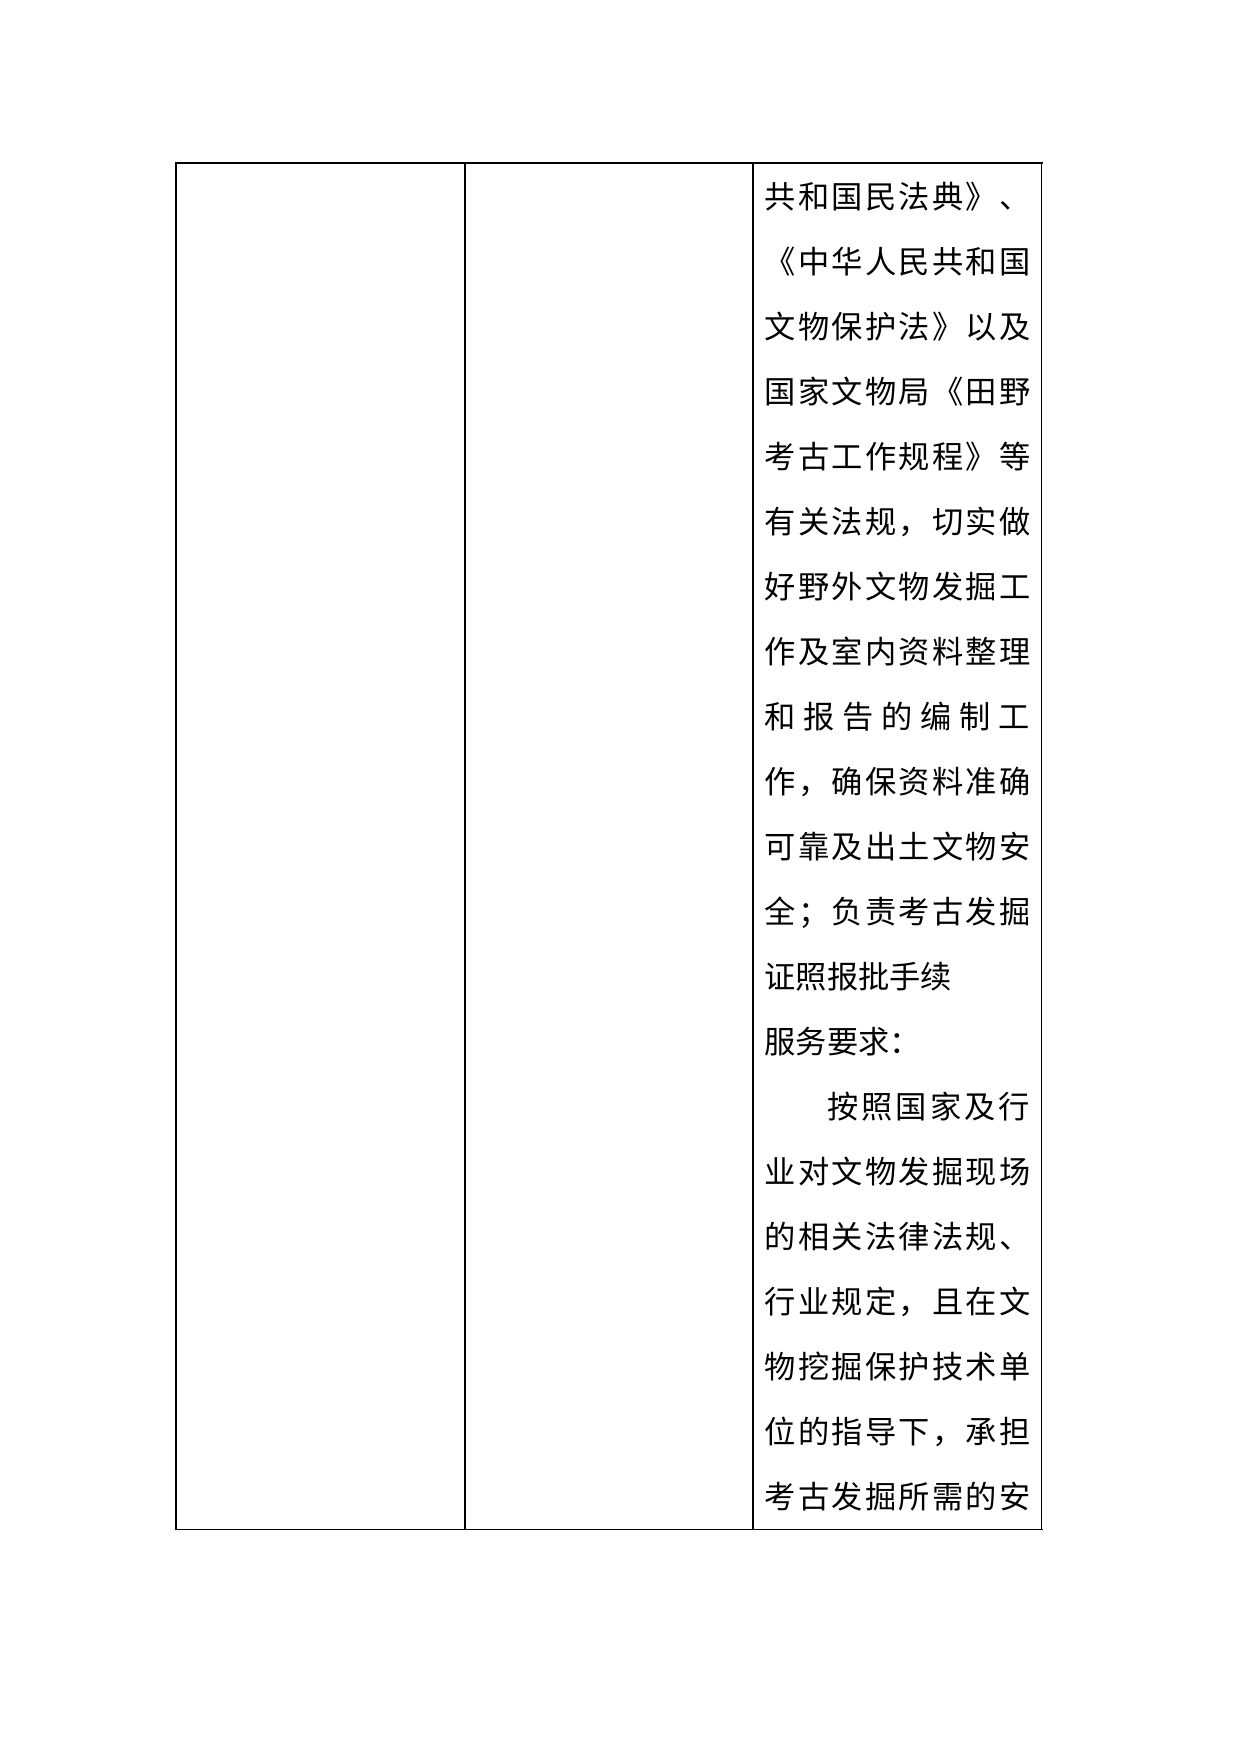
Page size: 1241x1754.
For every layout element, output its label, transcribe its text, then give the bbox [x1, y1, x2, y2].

table_cell 1 [177, 164, 464, 1528]
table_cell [754, 164, 1041, 1528]
table_cell [466, 164, 752, 1528]
